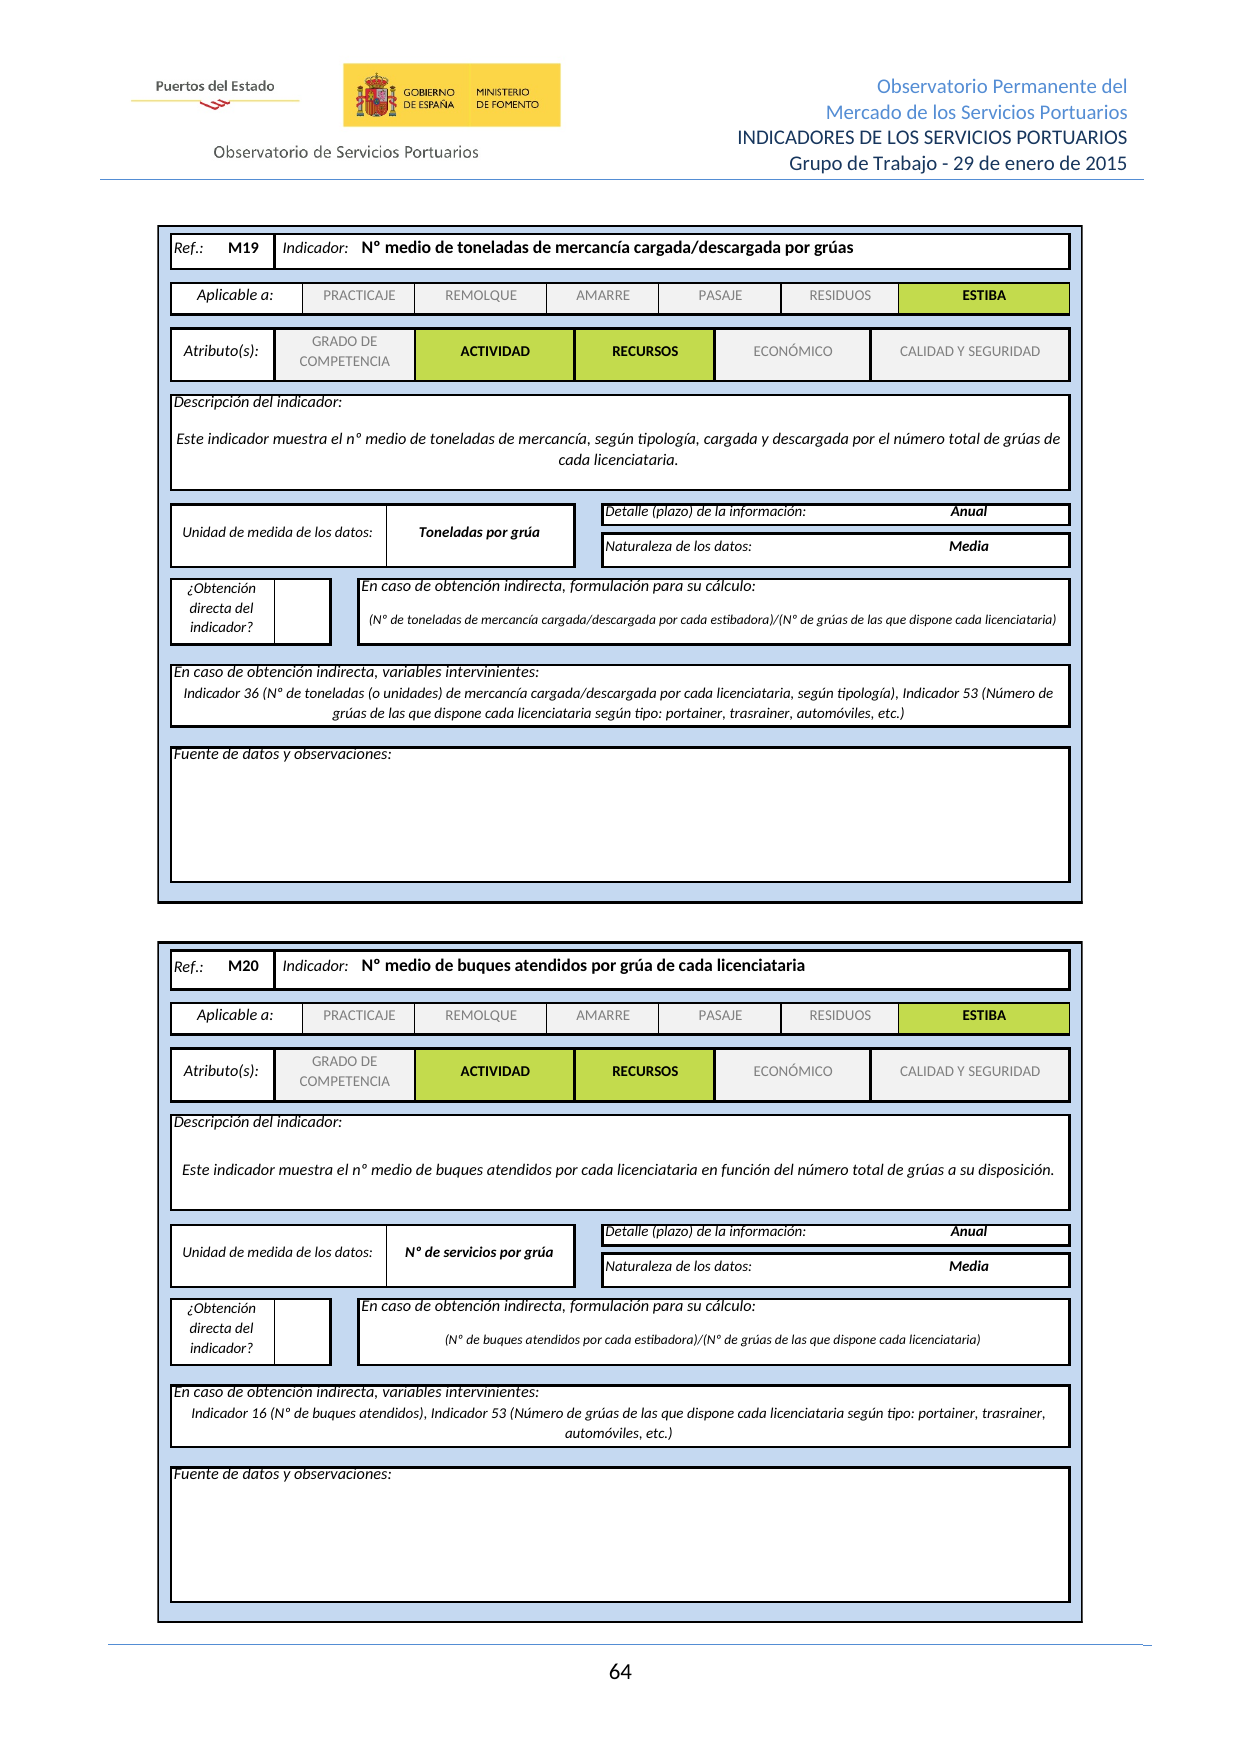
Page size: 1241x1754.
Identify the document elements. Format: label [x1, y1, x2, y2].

picture [112, 46, 579, 164]
